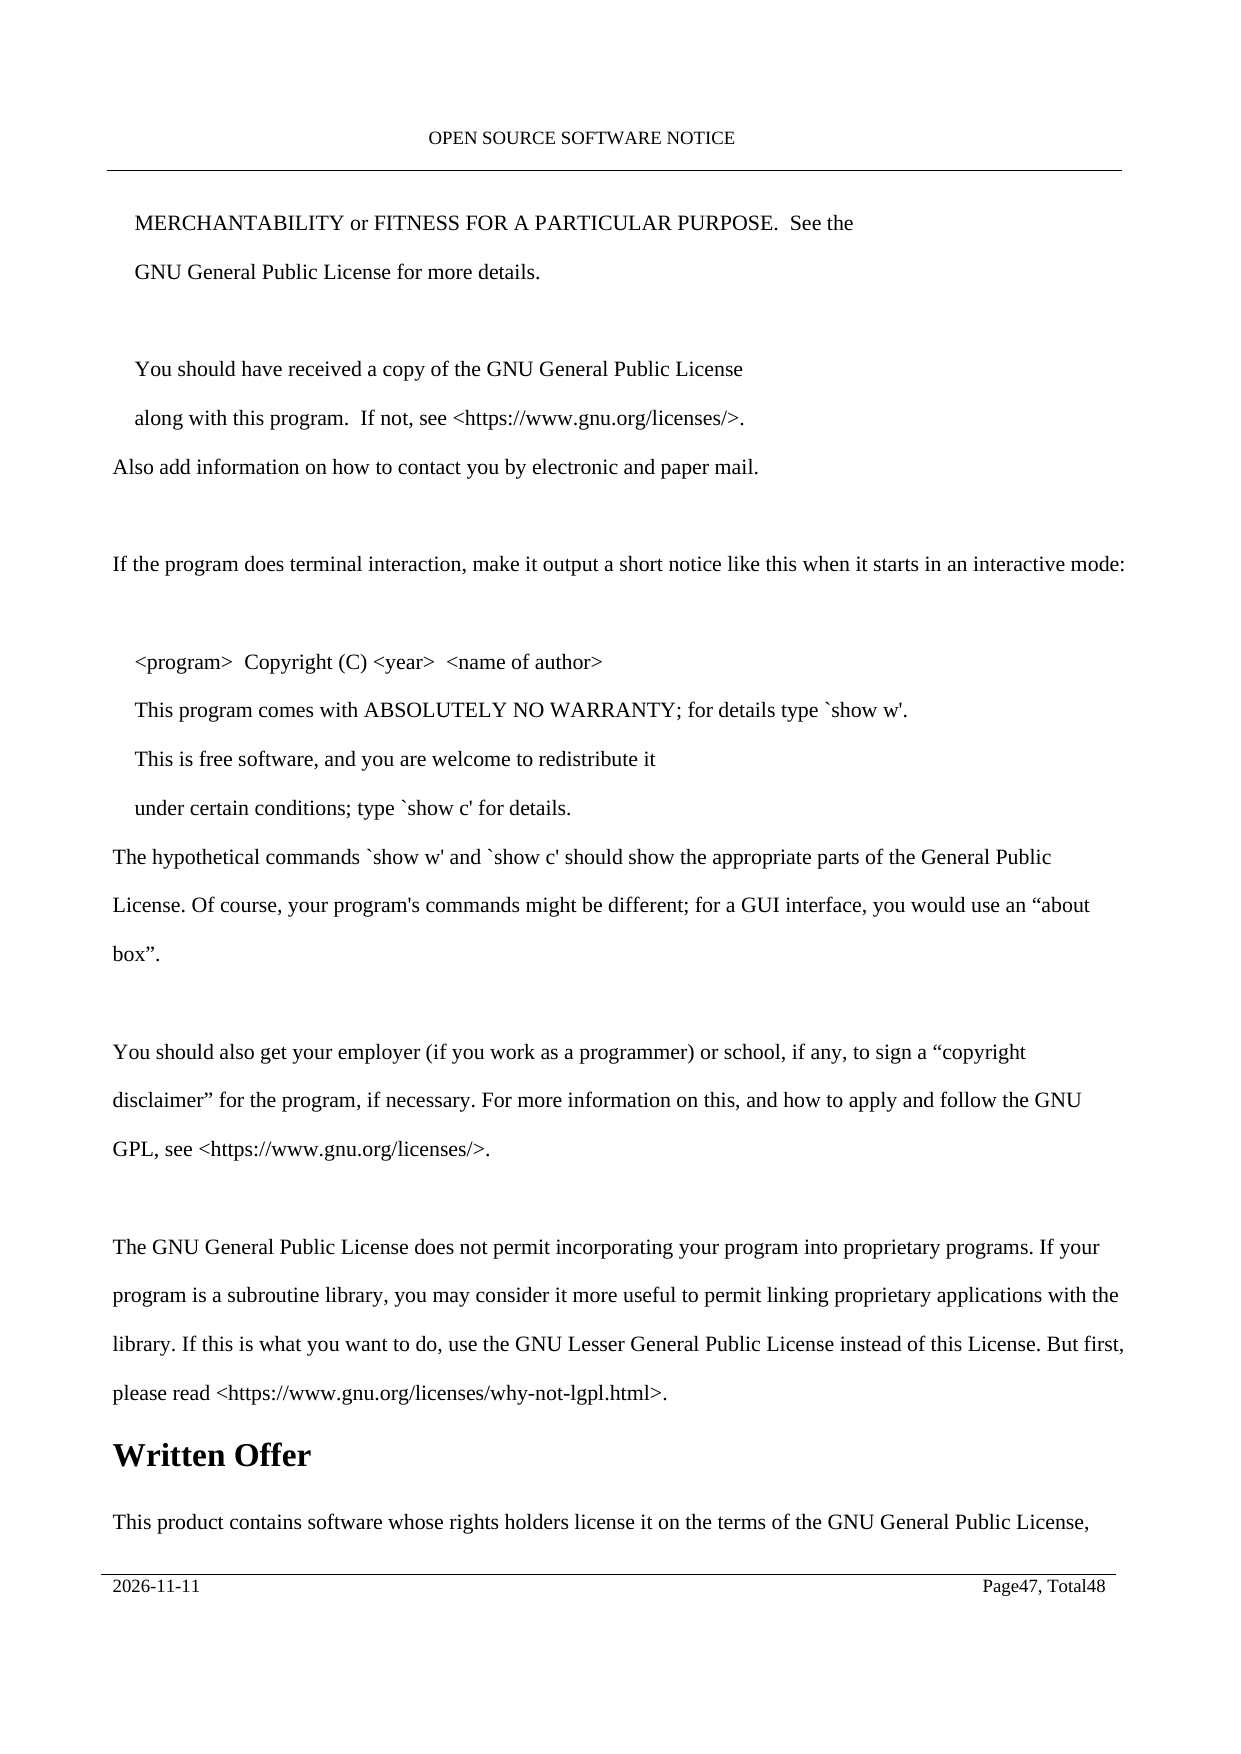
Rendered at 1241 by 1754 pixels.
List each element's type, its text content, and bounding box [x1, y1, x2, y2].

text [112, 206, 1128, 1409]
text Written Offer [112, 1421, 1128, 1486]
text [112, 1506, 1128, 1538]
